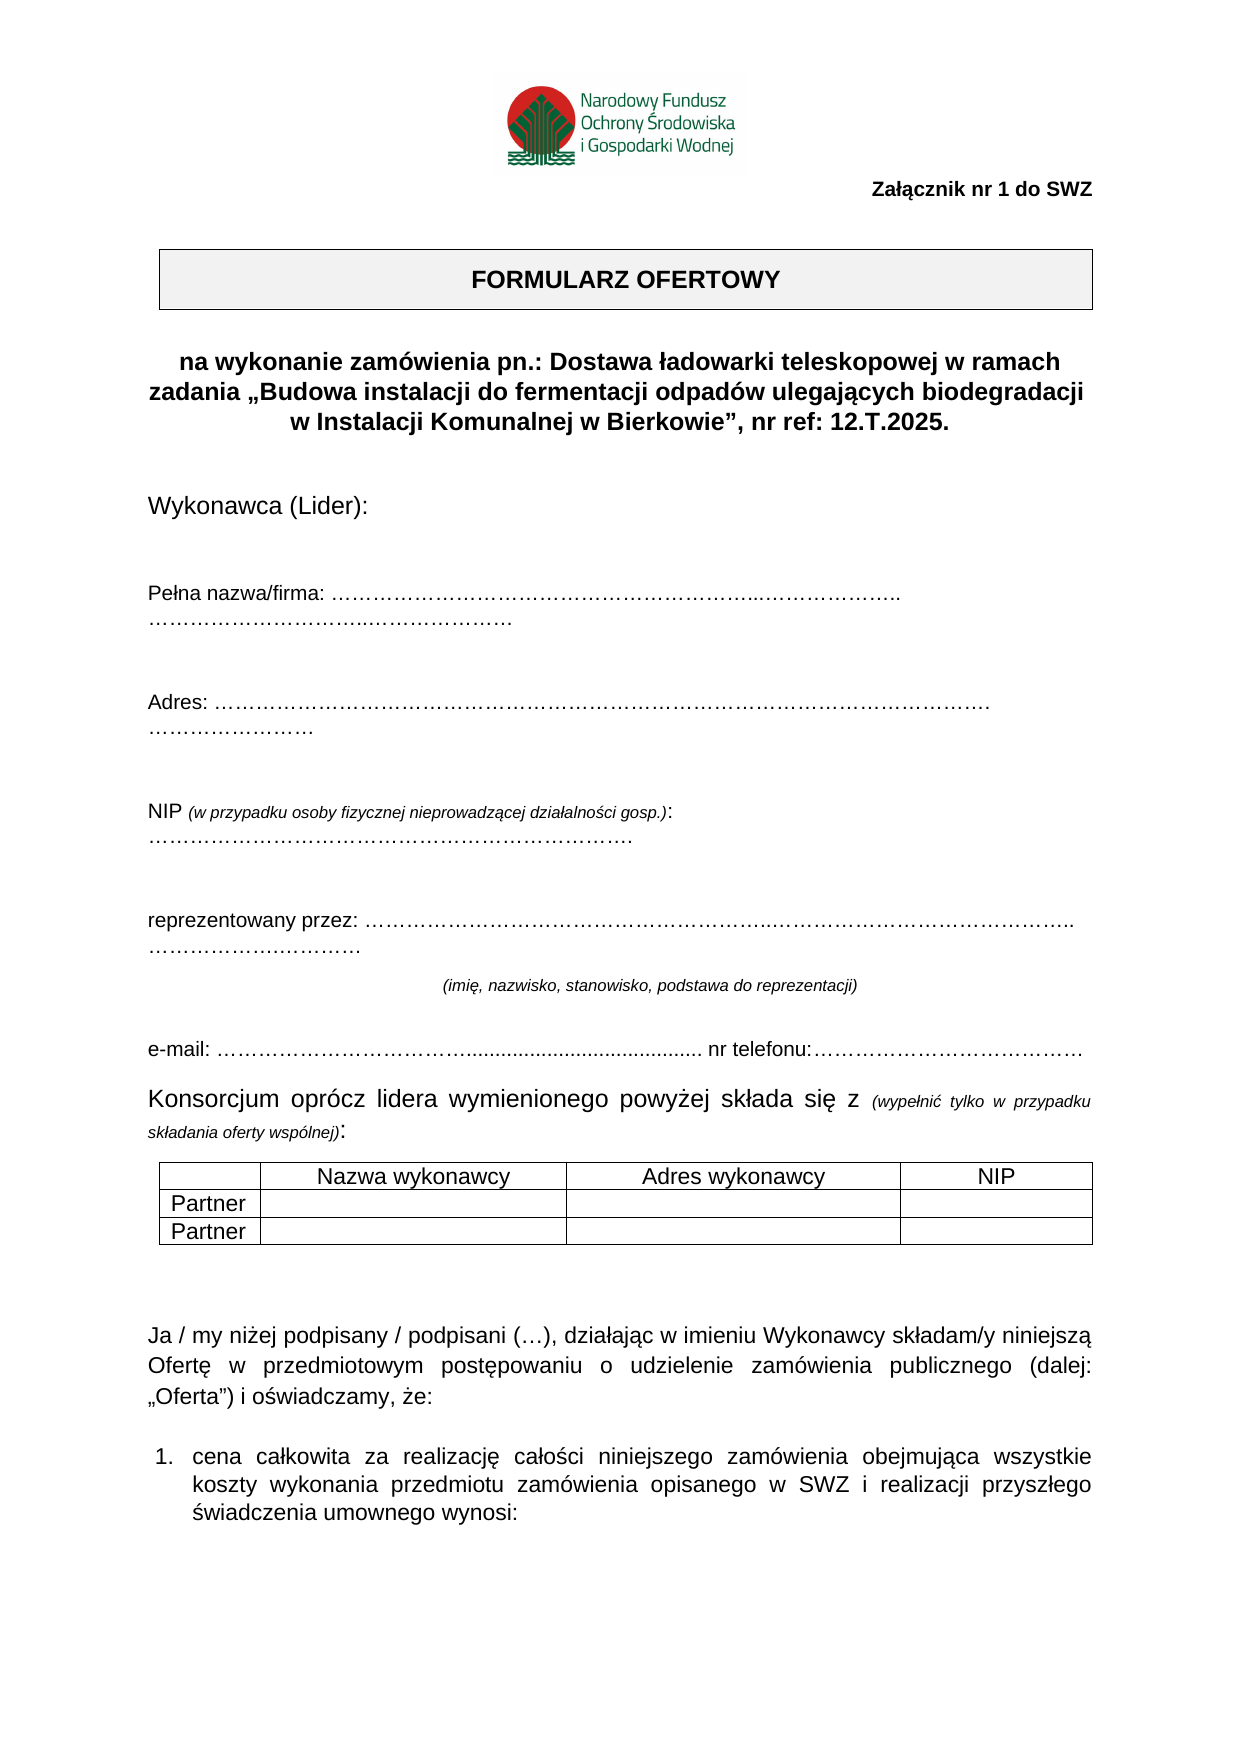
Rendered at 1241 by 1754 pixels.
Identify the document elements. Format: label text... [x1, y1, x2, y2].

text reprezentowany przez: …………………………………………………..……………………………………..……………….………… [148, 908, 1093, 957]
text Załącznik nr 1 do SWZ [148, 177, 1093, 201]
text Pełna nazwa/firma: ……………………………………………………...………………..…………………………..………………… [148, 580, 1093, 630]
table_cell [261, 1218, 566, 1244]
table_cell [261, 1190, 566, 1217]
table_cell [901, 1218, 1092, 1244]
text Konsorcjum oprócz lidera wymienionego powyżej składa się z (wypełnić tylko w przypadku składania oferty wspólnej): [148, 1084, 1093, 1143]
text NIP (w przypadku osoby fizycznej nieprowadzącej działalności gosp.): ……………………………………………………………. [148, 799, 1093, 848]
text na wykonanie zamówienia pn.: Dostawa ładowarki teleskopowej w ramach zadania „Budowa instalacji do fermentacji odpadów ulegających biodegradacji w Instalacji Komunalnej w Bierkowie”, nr ref: 12.T.2025. [148, 346, 1093, 436]
text (imię, nazwisko, stanowisko, podstawa do reprezentacji) [369, 976, 1093, 995]
text Adres: ………………………………………………………………………………………………….…………………… [148, 690, 1093, 739]
list cena całkowita za realizację całości niniejszego zamówienia obejmująca wszystkie koszty wykonania przedmiotu zamówienia opisanego w SWZ i realizacji przyszłego świadczenia umownego wynosi: [154, 1443, 1093, 1525]
table_cell [901, 1190, 1092, 1217]
table_header Nazwa wykonawcy [261, 1163, 566, 1189]
table_header [160, 1163, 260, 1189]
text Wykonawca (Lider): [148, 491, 1093, 520]
table_cell Partner [160, 1218, 260, 1244]
text Ja / my niżej podpisany / podpisani (…), działając w imieniu Wykonawcy składam/y niniejszą Ofertę w przedmiotowym postępowaniu o udzielenie zamówienia publicznego (dalej: „Oferta”) i oświadczamy, że: [148, 1322, 1093, 1409]
table_header Adres wykonawcy [567, 1163, 900, 1189]
text e-mail: ………………………………......................................... nr telefonu:………………………………… [148, 1036, 1093, 1060]
table_cell Partner [160, 1190, 260, 1217]
table_cell [567, 1218, 900, 1244]
table_header FORMULARZ OFERTOWY [160, 250, 1092, 308]
table_header NIP [901, 1163, 1092, 1189]
table_cell [567, 1190, 900, 1217]
picture [493, 73, 748, 177]
